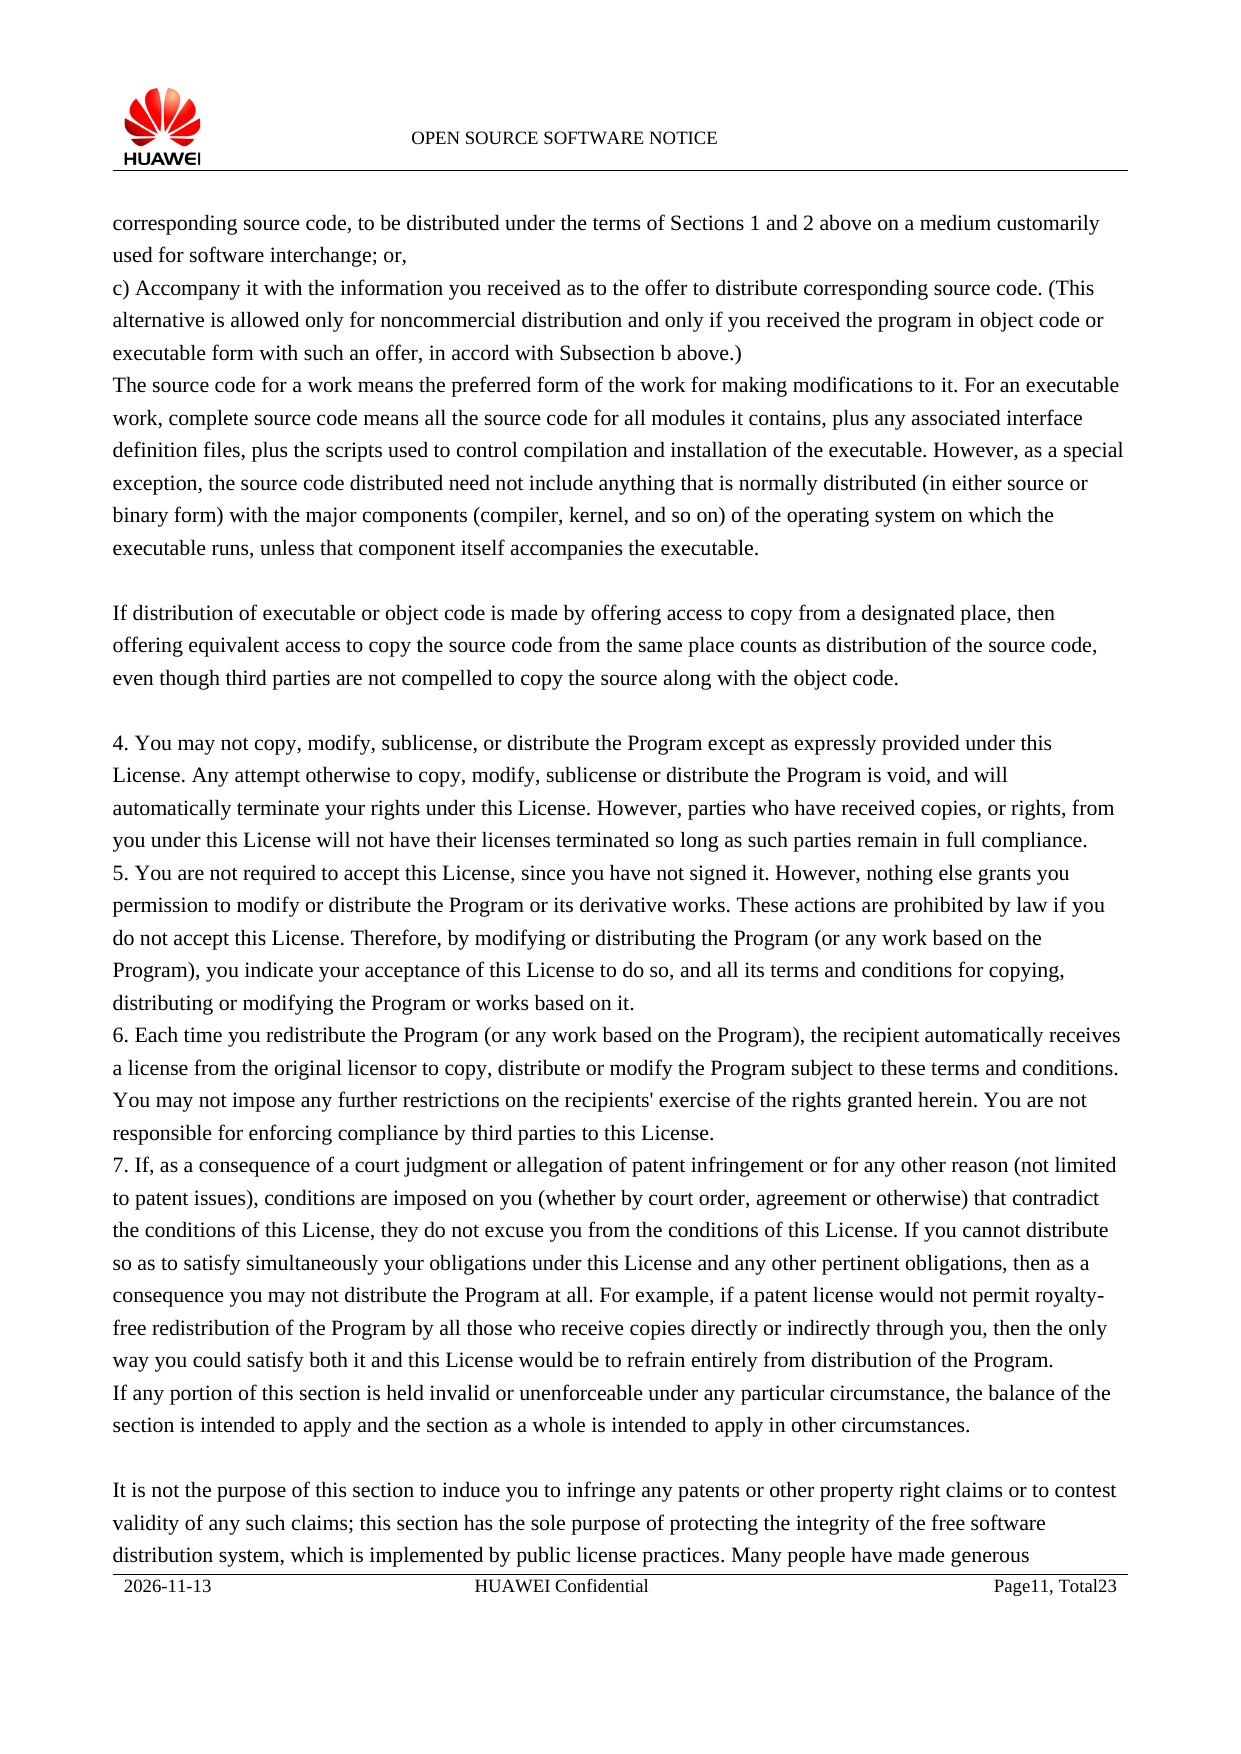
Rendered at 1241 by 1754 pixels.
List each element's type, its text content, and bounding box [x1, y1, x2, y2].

picture [124, 88, 201, 165]
